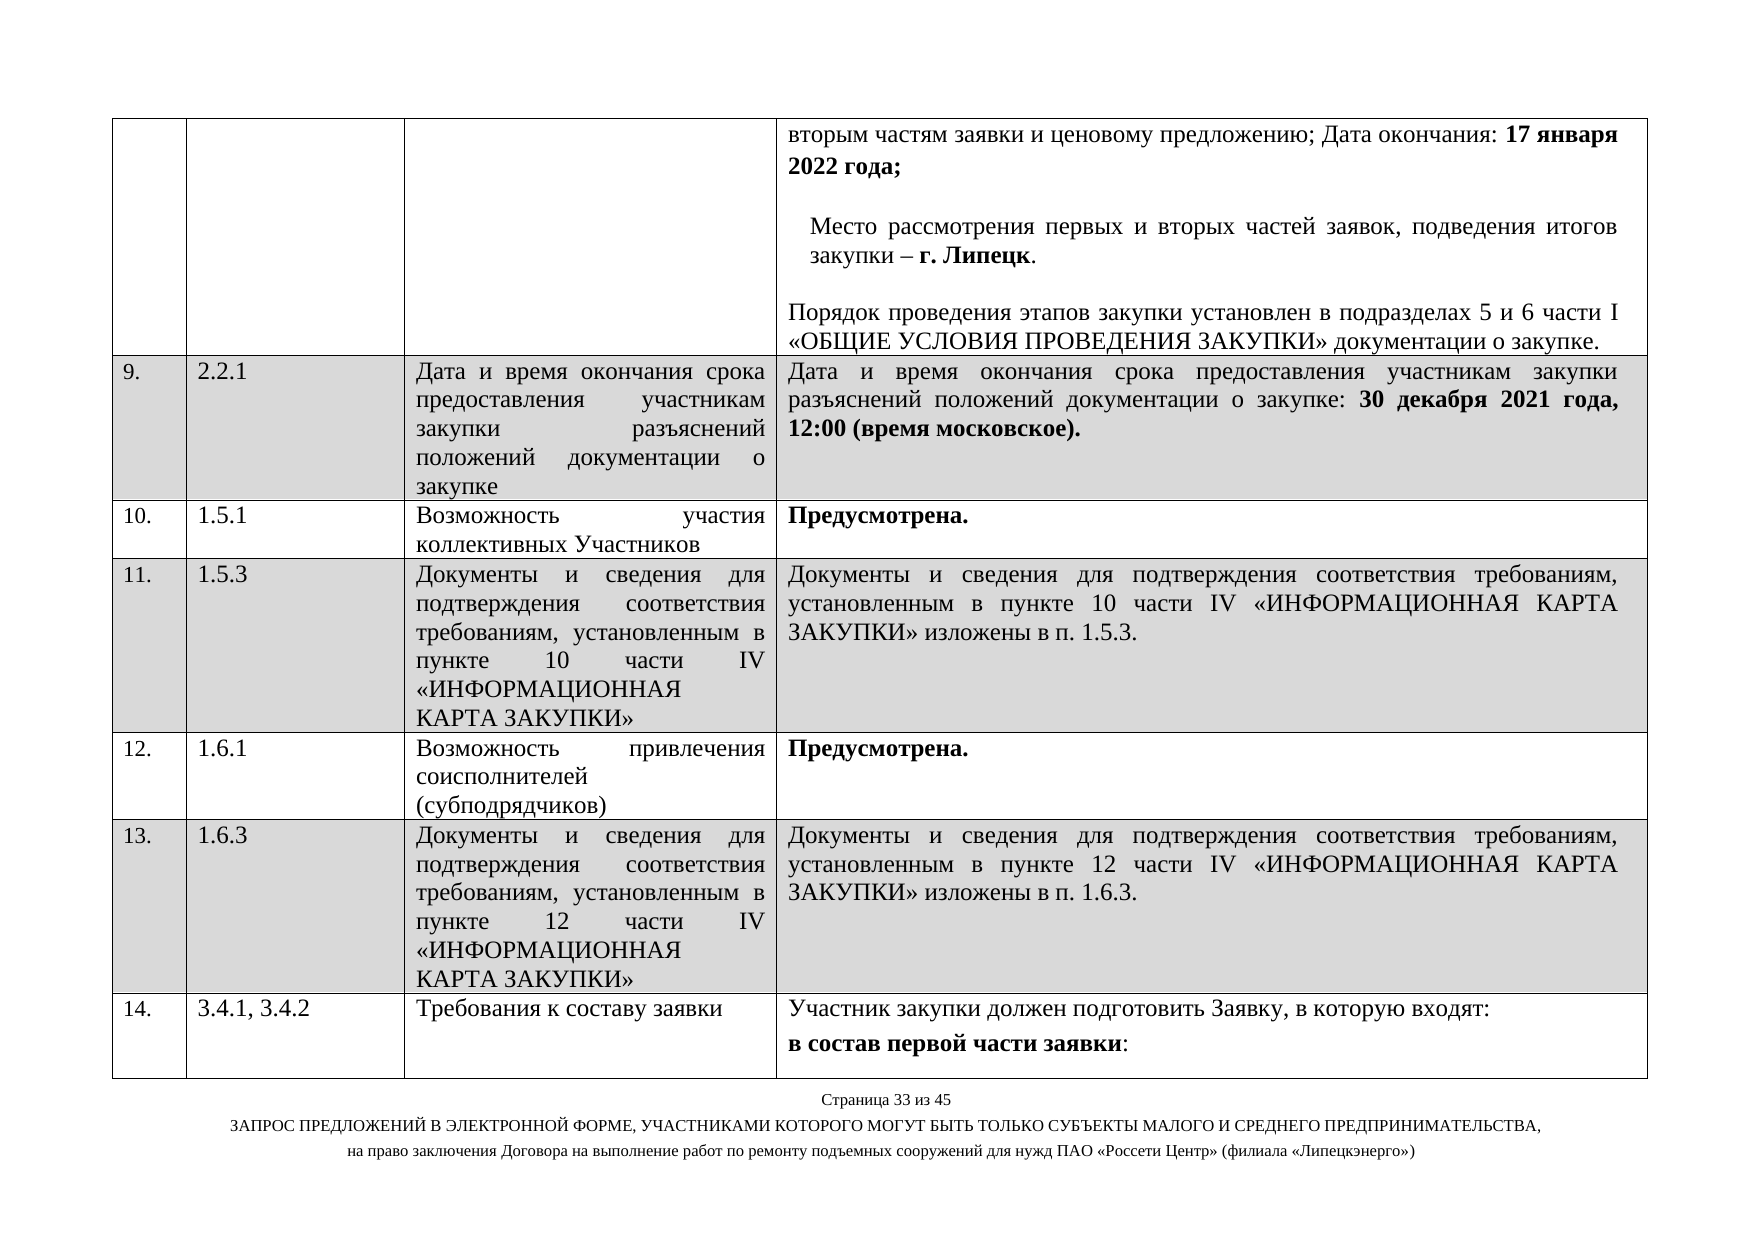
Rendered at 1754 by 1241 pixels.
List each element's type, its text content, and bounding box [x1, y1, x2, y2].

table_cell 1.5.1 [187, 501, 404, 558]
table_cell Дата и время окончания срока предоставления участникам закупки разъяснений положений документации о закупке: 30 декабря 2021 года, 12:00 (время московское). [777, 356, 1647, 499]
table_cell Документы и сведения для подтверждения соответствия требованиям, установленным в пункте 12 части IV «ИНФОРМАЦИОННАЯ КАРТА ЗАКУПКИ» [405, 820, 776, 992]
table_cell 1.6.3 [187, 820, 404, 992]
table_cell [113, 501, 186, 558]
table_cell [113, 733, 186, 819]
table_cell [405, 119, 776, 355]
table_cell [113, 994, 186, 1078]
table_cell Дата и время окончания срока предоставления участникам закупки разъяснений положений документации о закупке [405, 356, 776, 499]
table_cell Предусмотрена. [777, 733, 1647, 819]
table_cell Документы и сведения для подтверждения соответствия требованиям, установленным в пункте 10 части IV «ИНФОРМАЦИОННАЯ КАРТА ЗАКУПКИ» [405, 559, 776, 732]
table_cell [113, 356, 186, 499]
table_cell Документы и сведения для подтверждения соответствия требованиям, установленным в пункте 10 части IV «ИНФОРМАЦИОННАЯ КАРТА ЗАКУПКИ» изложены в п. 1.5.3. [777, 559, 1647, 732]
table_cell 1.6.1 [187, 733, 404, 819]
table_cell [187, 119, 404, 355]
table_cell [113, 119, 186, 355]
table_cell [777, 119, 1647, 355]
table_cell Возможность участия коллективных Участников [405, 501, 776, 558]
table_cell [113, 559, 186, 732]
table_cell [113, 820, 186, 992]
table_cell Документы и сведения для подтверждения соответствия требованиям, установленным в пункте 12 части IV «ИНФОРМАЦИОННАЯ КАРТА ЗАКУПКИ» изложены в п. 1.6.3. [777, 820, 1647, 992]
table_cell 1.5.3 [187, 559, 404, 732]
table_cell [777, 994, 1647, 1078]
table_cell 3.4.1, 3.4.2 [187, 994, 404, 1078]
table_cell Возможность привлечения соисполнителей (субподрядчиков) [405, 733, 776, 819]
table_cell 2.2.1 [187, 356, 404, 499]
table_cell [405, 994, 776, 1078]
table_cell Предусмотрена. [777, 501, 1647, 558]
